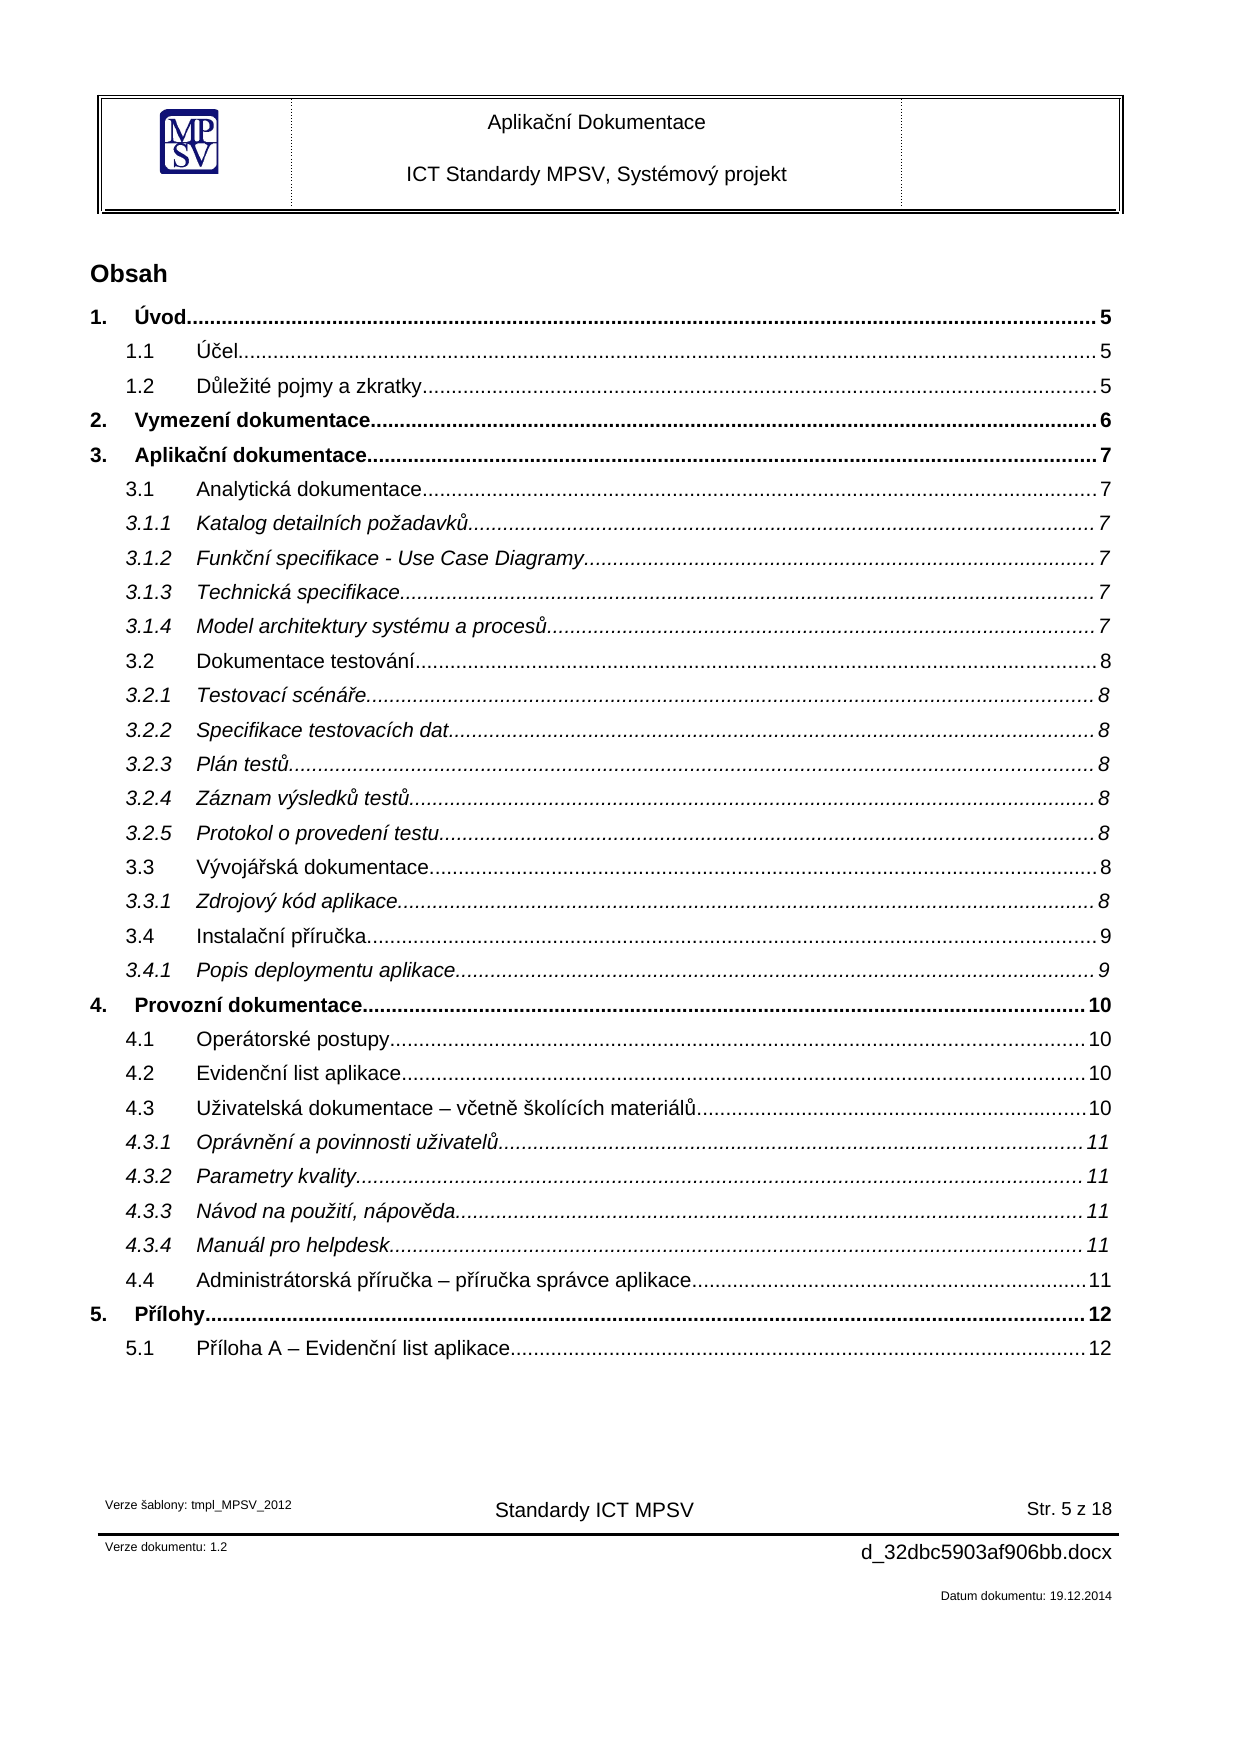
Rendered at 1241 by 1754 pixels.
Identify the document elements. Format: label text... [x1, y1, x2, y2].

text 3.3.1 Zdrojový kód aplikace 8 [125, 889, 1116, 913]
text 3.2.3 Plán testů 8 [125, 752, 1116, 776]
text 1.2 Důležité pojmy a zkratky 5 [125, 374, 1116, 398]
text 4.3.4 Manuál pro helpdesk 11 [125, 1233, 1116, 1257]
text 4.1 Operátorské postupy 10 [125, 1027, 1116, 1051]
text 3. Aplikační dokumentace 7 [90, 442, 1116, 466]
text 4. Provozní dokumentace 10 [90, 992, 1116, 1016]
text 1.1 Účel 5 [125, 339, 1116, 363]
text 3.1.4 Model architektury systému a procesů 7 [125, 614, 1116, 638]
text 3.1 Analytická dokumentace 7 [125, 477, 1116, 501]
text 4.3 Uživatelská dokumentace – včetně školících materiálů 10 [125, 1096, 1116, 1119]
text 3.4.1 Popis deploymentu aplikace 9 [125, 958, 1116, 982]
text 4.3.3 Návod na použití, nápověda 11 [125, 1199, 1116, 1223]
text 2. Vymezení dokumentace 6 [90, 408, 1116, 432]
text 3.2.5 Protokol o provedení testu 8 [125, 821, 1116, 844]
text 4.4 Administrátorská příručka – příručka správce aplikace 11 [125, 1267, 1116, 1291]
text 4.3.2 Parametry kvality 11 [125, 1164, 1116, 1188]
subtitle Obsah [90, 259, 1116, 288]
text 3.1.3 Technická specifikace 7 [125, 580, 1116, 604]
text 3.2 Dokumentace testování 8 [125, 649, 1116, 673]
text 3.1.1 Katalog detailních požadavků 7 [125, 511, 1116, 535]
text 3.2.4 Záznam výsledků testů 8 [125, 786, 1116, 810]
text 5. Přílohy 12 [90, 1302, 1116, 1326]
picture [158, 109, 218, 173]
text 3.4 Instalační příručka 9 [125, 924, 1116, 948]
text 4.2 Evidenční list aplikace 10 [125, 1061, 1116, 1085]
text 4.3.1 Oprávnění a povinnosti uživatelů 11 [125, 1130, 1116, 1154]
text 1. Úvod 5 [90, 305, 1116, 329]
text 3.2.2 Specifikace testovacích dat 8 [125, 717, 1116, 741]
text 5.1 Příloha A – Evidenční list aplikace 12 [125, 1336, 1116, 1360]
text 3.2.1 Testovací scénáře 8 [125, 683, 1116, 707]
text 3.1.2 Funkční specifikace - Use Case Diagramy 7 [125, 546, 1116, 569]
text 3.3 Vývojářská dokumentace 8 [125, 855, 1116, 879]
